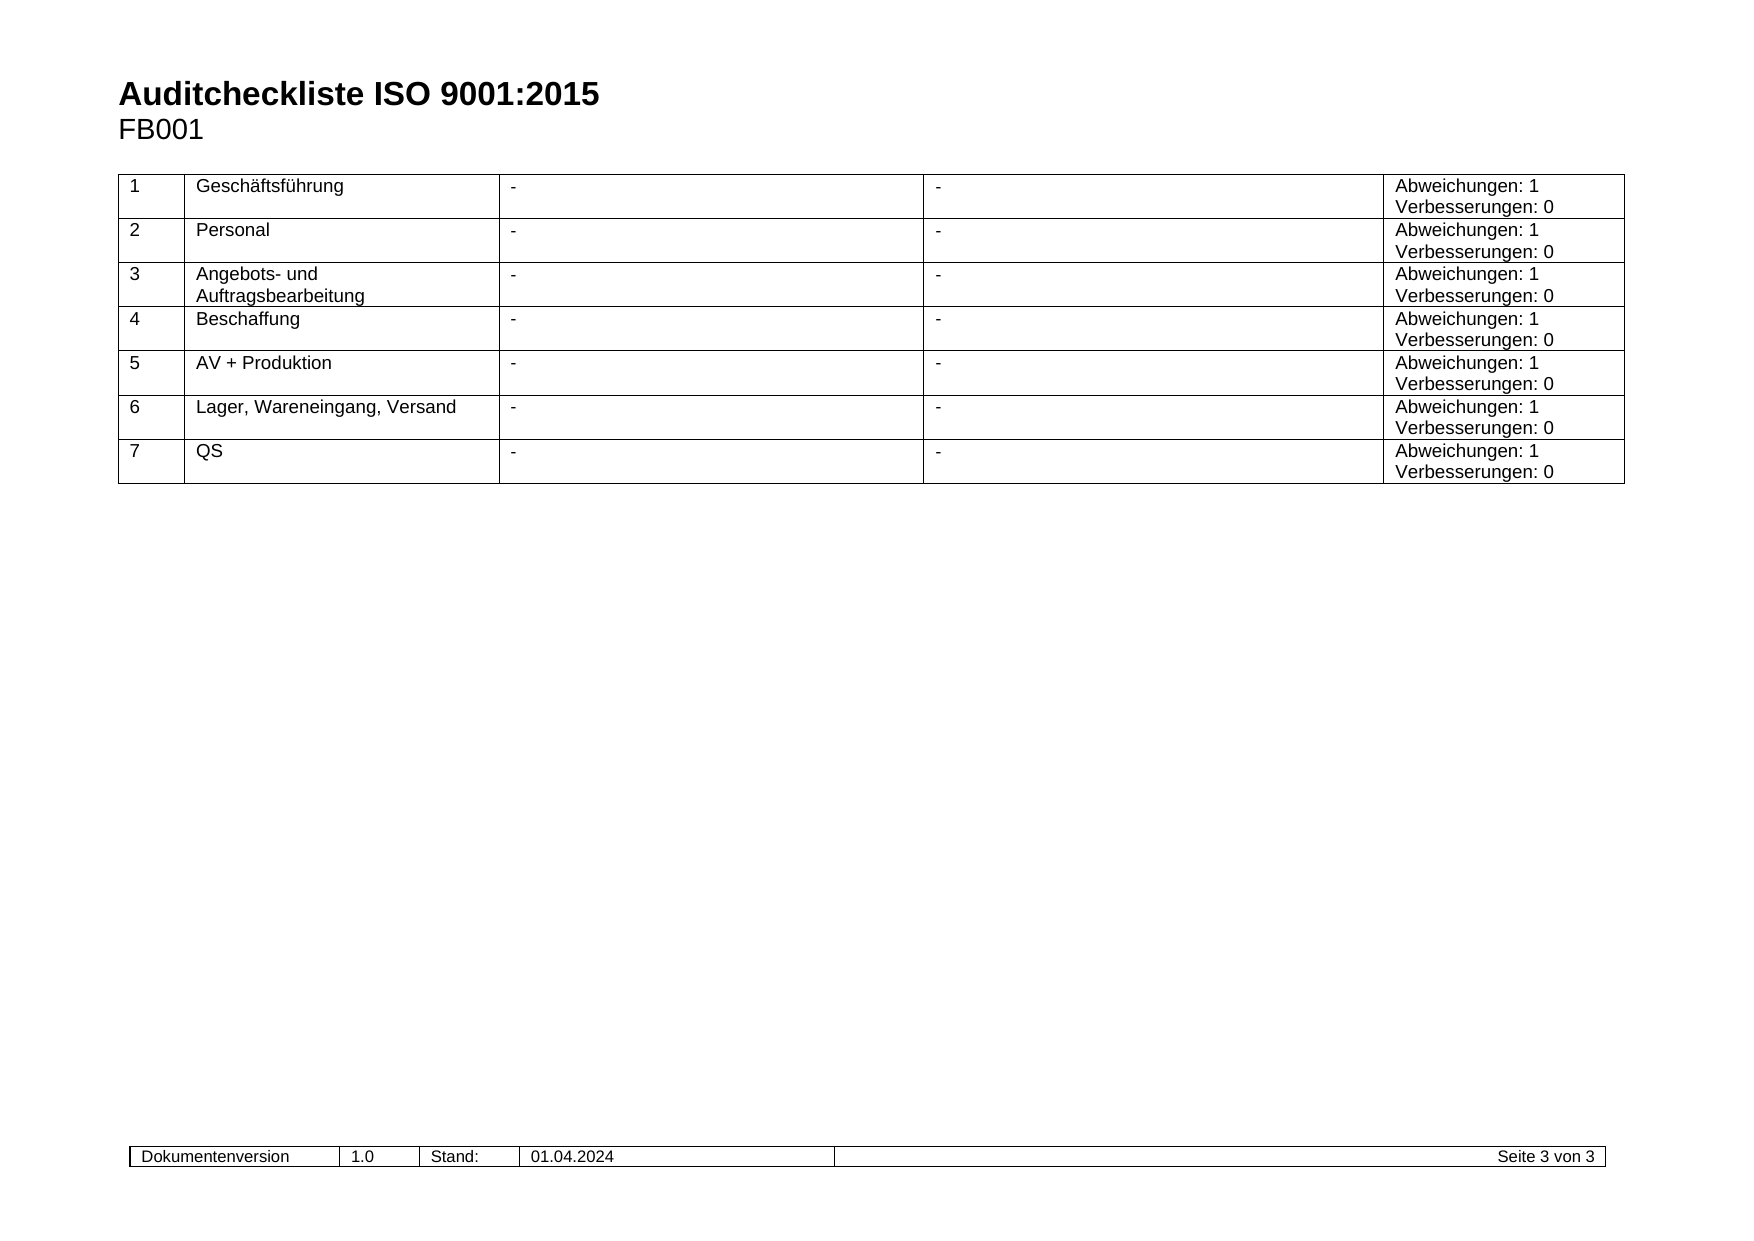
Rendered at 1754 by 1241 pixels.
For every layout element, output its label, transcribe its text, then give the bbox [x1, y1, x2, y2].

table_cell [924, 219, 1383, 262]
table_cell Abweichungen: 1 Verbesserungen: 0 [1384, 263, 1624, 306]
table_cell Angebots- und Auftragsbearbeitung [185, 263, 499, 306]
table_cell [924, 440, 1383, 483]
table_cell Abweichungen: 1 Verbesserungen: 0 [1384, 219, 1624, 262]
table_cell Abweichungen: 1 Verbesserungen: 0 [1384, 351, 1624, 394]
table_cell [500, 396, 923, 439]
table_cell 5 [119, 351, 184, 394]
table_cell Abweichungen: 1 Verbesserungen: 0 [1384, 440, 1624, 483]
table_cell AV + Produktion [185, 351, 499, 394]
table_cell QS [185, 440, 499, 483]
table_cell Abweichungen: 1 Verbesserungen: 0 [1384, 396, 1624, 439]
table_cell [500, 440, 923, 483]
table_cell [924, 263, 1383, 306]
table_cell 4 [119, 307, 184, 350]
table_cell 2 [119, 219, 184, 262]
table_cell [924, 175, 1383, 218]
table_cell 3 [119, 263, 184, 306]
table_cell [500, 175, 923, 218]
table_cell Abweichungen: 1 Verbesserungen: 0 [1384, 307, 1624, 350]
table_cell Abweichungen: 1 Verbesserungen: 0 [1384, 175, 1624, 218]
table_cell [500, 307, 923, 350]
table_cell [924, 396, 1383, 439]
table_cell 7 [119, 440, 184, 483]
table_cell [924, 351, 1383, 394]
table_cell 1 [119, 175, 184, 218]
table_cell Lager, Wareneingang, Versand [185, 396, 499, 439]
table_cell Geschäftsführung [185, 175, 499, 218]
table_cell 6 [119, 396, 184, 439]
table_cell Beschaffung [185, 307, 499, 350]
table_cell [500, 263, 923, 306]
table_cell [500, 351, 923, 394]
table_cell [924, 307, 1383, 350]
table_cell Personal [185, 219, 499, 262]
table_cell [500, 219, 923, 262]
